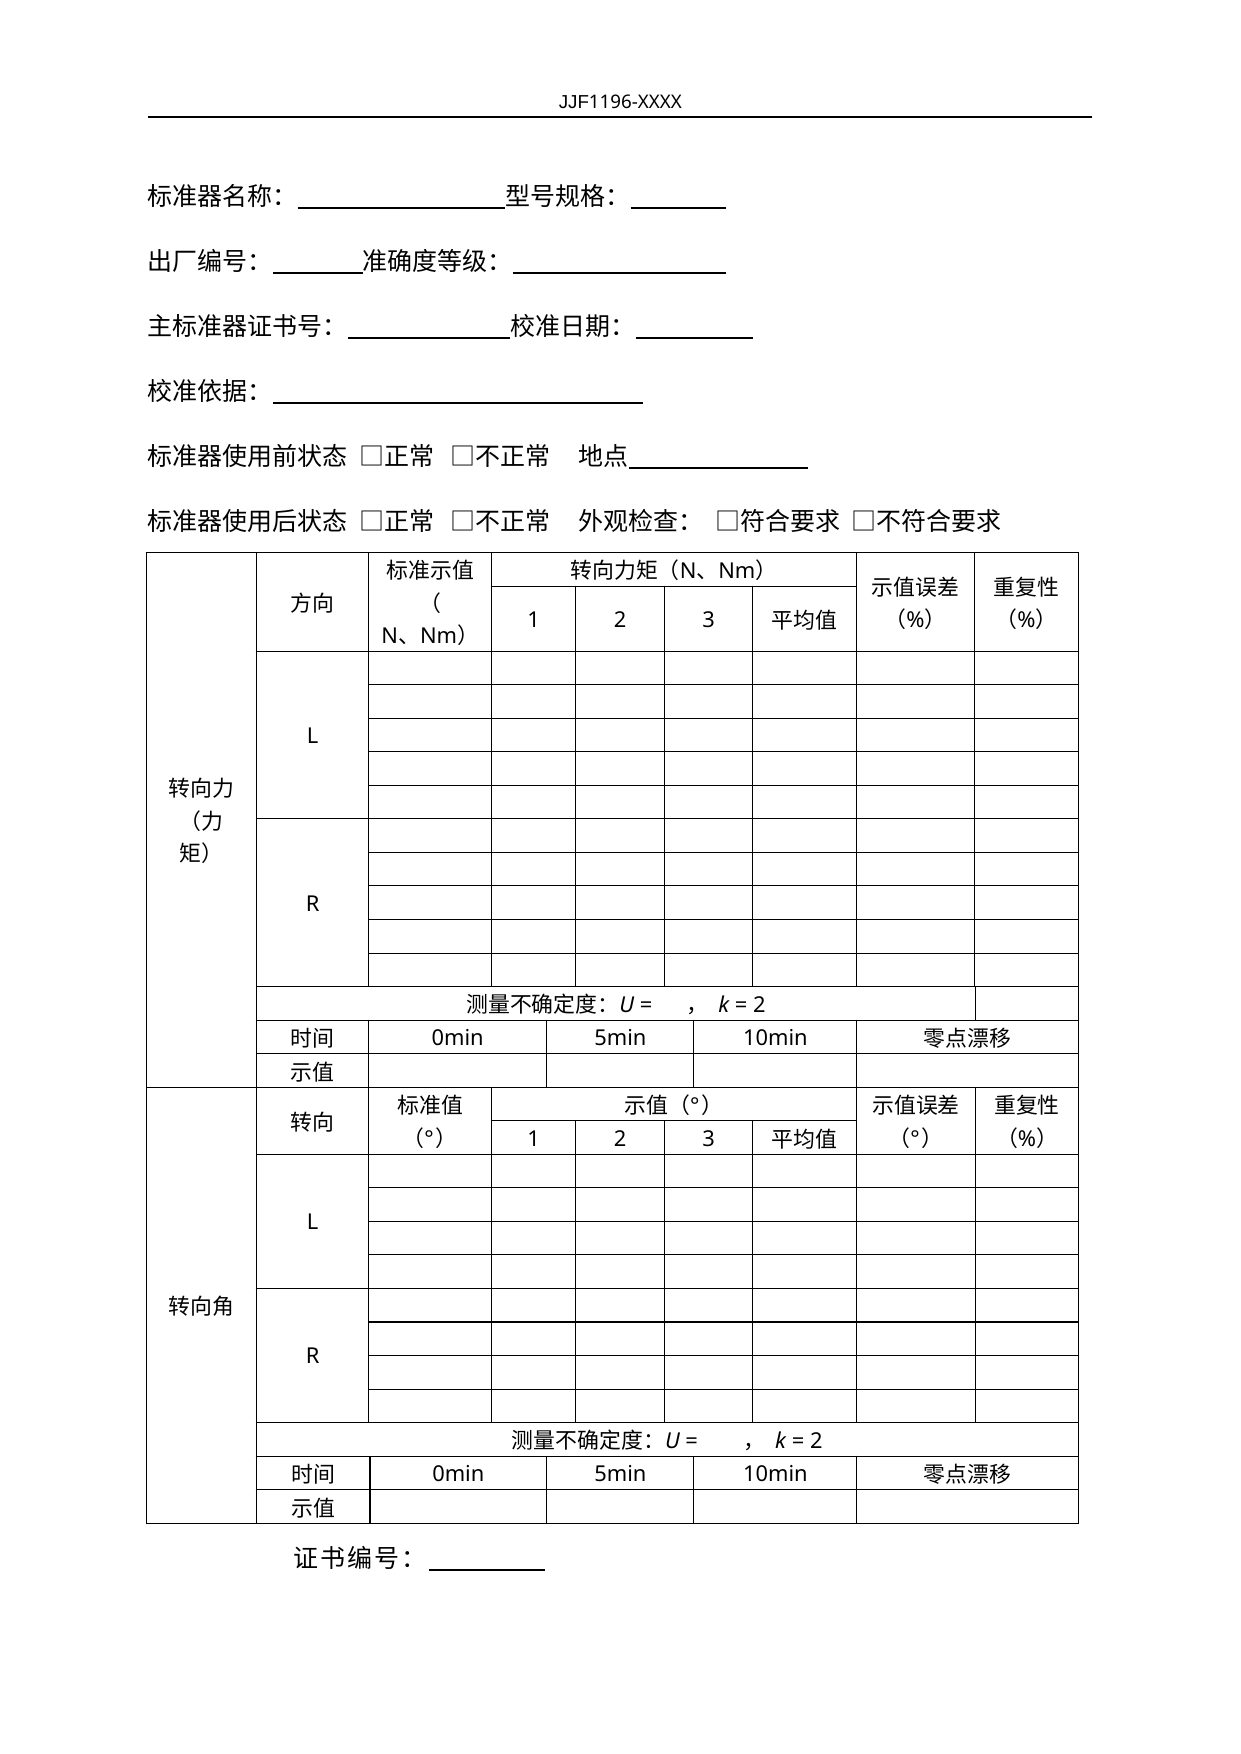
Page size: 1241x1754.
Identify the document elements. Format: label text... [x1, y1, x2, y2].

table_cell [492, 1188, 575, 1221]
table_cell [976, 1222, 1078, 1254]
table_cell [976, 1323, 1078, 1355]
table_cell [492, 920, 575, 952]
table_cell [857, 1490, 1078, 1523]
table_cell [492, 1255, 575, 1288]
table_cell [492, 1222, 575, 1254]
table_cell [753, 1222, 856, 1254]
table_cell [753, 1155, 856, 1187]
table_cell 零点漂移 [857, 1457, 1078, 1489]
table_cell [857, 752, 974, 785]
table_cell L [257, 652, 368, 818]
table_cell [576, 1289, 664, 1321]
table_cell 3 [665, 587, 752, 651]
table_cell [369, 652, 491, 684]
table_cell [753, 1390, 856, 1422]
table_cell [492, 1323, 575, 1355]
table_cell 平均值 [753, 587, 856, 651]
table_cell [369, 1054, 546, 1087]
table_cell [492, 886, 575, 919]
table_cell [492, 652, 575, 684]
table_cell [369, 786, 491, 818]
table_cell 标准值（°） [369, 1088, 491, 1154]
table_cell [975, 652, 1078, 684]
table_header 标准示值（N、Nm） [369, 553, 491, 651]
table_cell [753, 685, 856, 718]
table_cell [492, 786, 575, 818]
table_cell [665, 1289, 752, 1321]
table_cell [492, 853, 575, 885]
table_cell [753, 1289, 856, 1321]
table_cell [492, 1289, 575, 1321]
table_cell [665, 886, 752, 919]
table_cell 时间 [257, 1457, 369, 1489]
table_cell [576, 1222, 664, 1254]
table_cell [975, 954, 1078, 986]
table_cell 时间 [257, 1021, 368, 1053]
table_cell [753, 752, 856, 785]
table_cell [753, 652, 856, 684]
table_cell 示值 [257, 1490, 369, 1523]
table_cell L [257, 1155, 368, 1288]
table_cell [492, 1155, 575, 1187]
table_cell [492, 752, 575, 785]
table_cell [665, 1255, 752, 1288]
table_cell [694, 1490, 856, 1523]
table_cell [857, 1054, 1078, 1087]
table_cell 5min [547, 1457, 693, 1489]
table_cell [976, 1390, 1078, 1422]
table_cell [369, 853, 491, 885]
table_cell 转向 [257, 1088, 368, 1154]
table_cell [976, 1255, 1078, 1288]
table_cell [857, 819, 974, 852]
table_cell [975, 685, 1078, 718]
table_cell [975, 920, 1078, 952]
table_cell 1 [492, 1121, 575, 1154]
table_cell [492, 719, 575, 751]
text 标准器使用前状态 □正常 □不正常 地点 [148, 422, 1092, 487]
table_cell [576, 819, 664, 852]
table_cell [576, 1188, 664, 1221]
table_cell 平均值 [753, 1121, 856, 1154]
table_cell [576, 1323, 664, 1355]
table_cell [369, 886, 491, 919]
table_cell [576, 1356, 664, 1388]
table_cell [665, 1356, 752, 1388]
table_cell [753, 1323, 856, 1355]
table_cell [753, 1188, 856, 1221]
table_cell [857, 1155, 975, 1187]
table_cell [369, 1188, 491, 1221]
table_cell [857, 853, 974, 885]
table_cell [753, 819, 856, 852]
table_cell [665, 1222, 752, 1254]
table_cell [369, 954, 491, 986]
table_cell [975, 752, 1078, 785]
table_cell [369, 1390, 491, 1422]
table_cell [857, 1323, 975, 1355]
table_cell [547, 1490, 693, 1523]
table_cell [369, 1155, 491, 1187]
table_cell 示值 [257, 1054, 368, 1087]
table_cell [665, 685, 752, 718]
table_cell [576, 652, 664, 684]
table_cell 10min [694, 1021, 856, 1053]
table_cell [576, 1255, 664, 1288]
text 出厂编号： 准确度等级： [148, 227, 1092, 292]
table_cell [492, 954, 575, 986]
table_cell 零点漂移 [857, 1021, 1078, 1053]
table_cell [665, 786, 752, 818]
table_cell [665, 1323, 752, 1355]
table_cell 0min [369, 1021, 546, 1053]
table_cell R [257, 1289, 368, 1422]
table_cell [665, 819, 752, 852]
table_cell [576, 786, 664, 818]
table_cell [665, 920, 752, 952]
table_cell [665, 652, 752, 684]
text 校准依据： [148, 357, 1092, 422]
table_cell [371, 1490, 546, 1523]
table_cell 10min [694, 1457, 856, 1489]
table_cell 测量不确定度：U = ， k = 2 [257, 987, 975, 1019]
table_cell [753, 886, 856, 919]
table_cell 2 [576, 1121, 664, 1154]
table_cell [369, 1356, 491, 1388]
table_cell [976, 1188, 1078, 1221]
text 主标准器证书号： 校准日期： [148, 292, 1092, 357]
table_cell [576, 853, 664, 885]
table_cell [665, 719, 752, 751]
table_cell [857, 920, 974, 952]
table_cell [857, 1255, 975, 1288]
table_cell [857, 1390, 975, 1422]
table_cell [576, 685, 664, 718]
table_cell [753, 1255, 856, 1288]
table_cell [976, 1356, 1078, 1388]
table_cell [369, 1323, 491, 1355]
table_cell 示值误差（°） [857, 1088, 975, 1154]
table_cell [857, 1356, 975, 1388]
table_cell [857, 886, 974, 919]
table_cell [753, 786, 856, 818]
table_cell [753, 1356, 856, 1388]
table_cell [576, 752, 664, 785]
table_cell [753, 853, 856, 885]
text 标准器使用后状态 □正常 □不正常 外观检查： □符合要求 □不符合要求 [148, 487, 1092, 552]
table_cell 3 [665, 1121, 752, 1154]
table_cell [694, 1054, 856, 1087]
table_cell [976, 1155, 1078, 1187]
table_cell [975, 819, 1078, 852]
table_cell [369, 1289, 491, 1321]
table_cell 测量不确定度：U = ， k = 2 [257, 1423, 1078, 1456]
table_cell [857, 652, 974, 684]
table_cell [492, 685, 575, 718]
table_header 重复性（%） [975, 553, 1078, 651]
table_cell [857, 1222, 975, 1254]
table_cell [492, 1390, 575, 1422]
table_cell [753, 719, 856, 751]
table_cell 5min [547, 1021, 693, 1053]
table_cell [975, 719, 1078, 751]
table_header 示值误差（%） [857, 553, 974, 651]
table_cell [576, 886, 664, 919]
table_cell [976, 987, 1078, 1019]
table_header 转向力（力矩） [147, 553, 256, 1087]
table_cell [665, 954, 752, 986]
table_cell [975, 786, 1078, 818]
table_cell [857, 1188, 975, 1221]
table_cell [857, 719, 974, 751]
table_cell [369, 920, 491, 952]
table_cell [369, 1222, 491, 1254]
table_cell [975, 853, 1078, 885]
table_cell [369, 819, 491, 852]
table_header 转向力矩（N、Nm） [492, 553, 856, 586]
table_cell [369, 685, 491, 718]
table_cell 示值（°） [492, 1088, 856, 1120]
table_cell [547, 1054, 693, 1087]
table_cell [753, 920, 856, 952]
table_cell 2 [576, 587, 664, 651]
table_cell R [257, 819, 368, 986]
table_cell [665, 853, 752, 885]
table_cell [576, 719, 664, 751]
table_cell [665, 752, 752, 785]
table_cell [369, 752, 491, 785]
table_cell [857, 1289, 975, 1321]
table_cell 转向角 [147, 1088, 256, 1523]
text 标准器名称： 型号规格： [148, 162, 1092, 227]
table_cell [369, 719, 491, 751]
table_cell [576, 1155, 664, 1187]
table_cell [665, 1390, 752, 1422]
table_cell [492, 1356, 575, 1388]
table_cell 1 [492, 587, 575, 651]
table_cell [665, 1155, 752, 1187]
table_cell [753, 954, 856, 986]
table_cell [857, 954, 974, 986]
table_cell [369, 1255, 491, 1288]
table_cell [576, 954, 664, 986]
table_cell [576, 920, 664, 952]
table_cell [976, 1289, 1078, 1321]
table_cell [576, 1390, 664, 1422]
table_cell 0min [371, 1457, 546, 1489]
table_cell 重复性（%） [976, 1088, 1078, 1154]
table_header 方向 [257, 553, 368, 651]
table_cell [857, 685, 974, 718]
text 证书编号： [148, 1524, 1088, 1589]
table_cell [857, 786, 974, 818]
table_cell [975, 886, 1078, 919]
table_cell [492, 819, 575, 852]
table_cell [665, 1188, 752, 1221]
